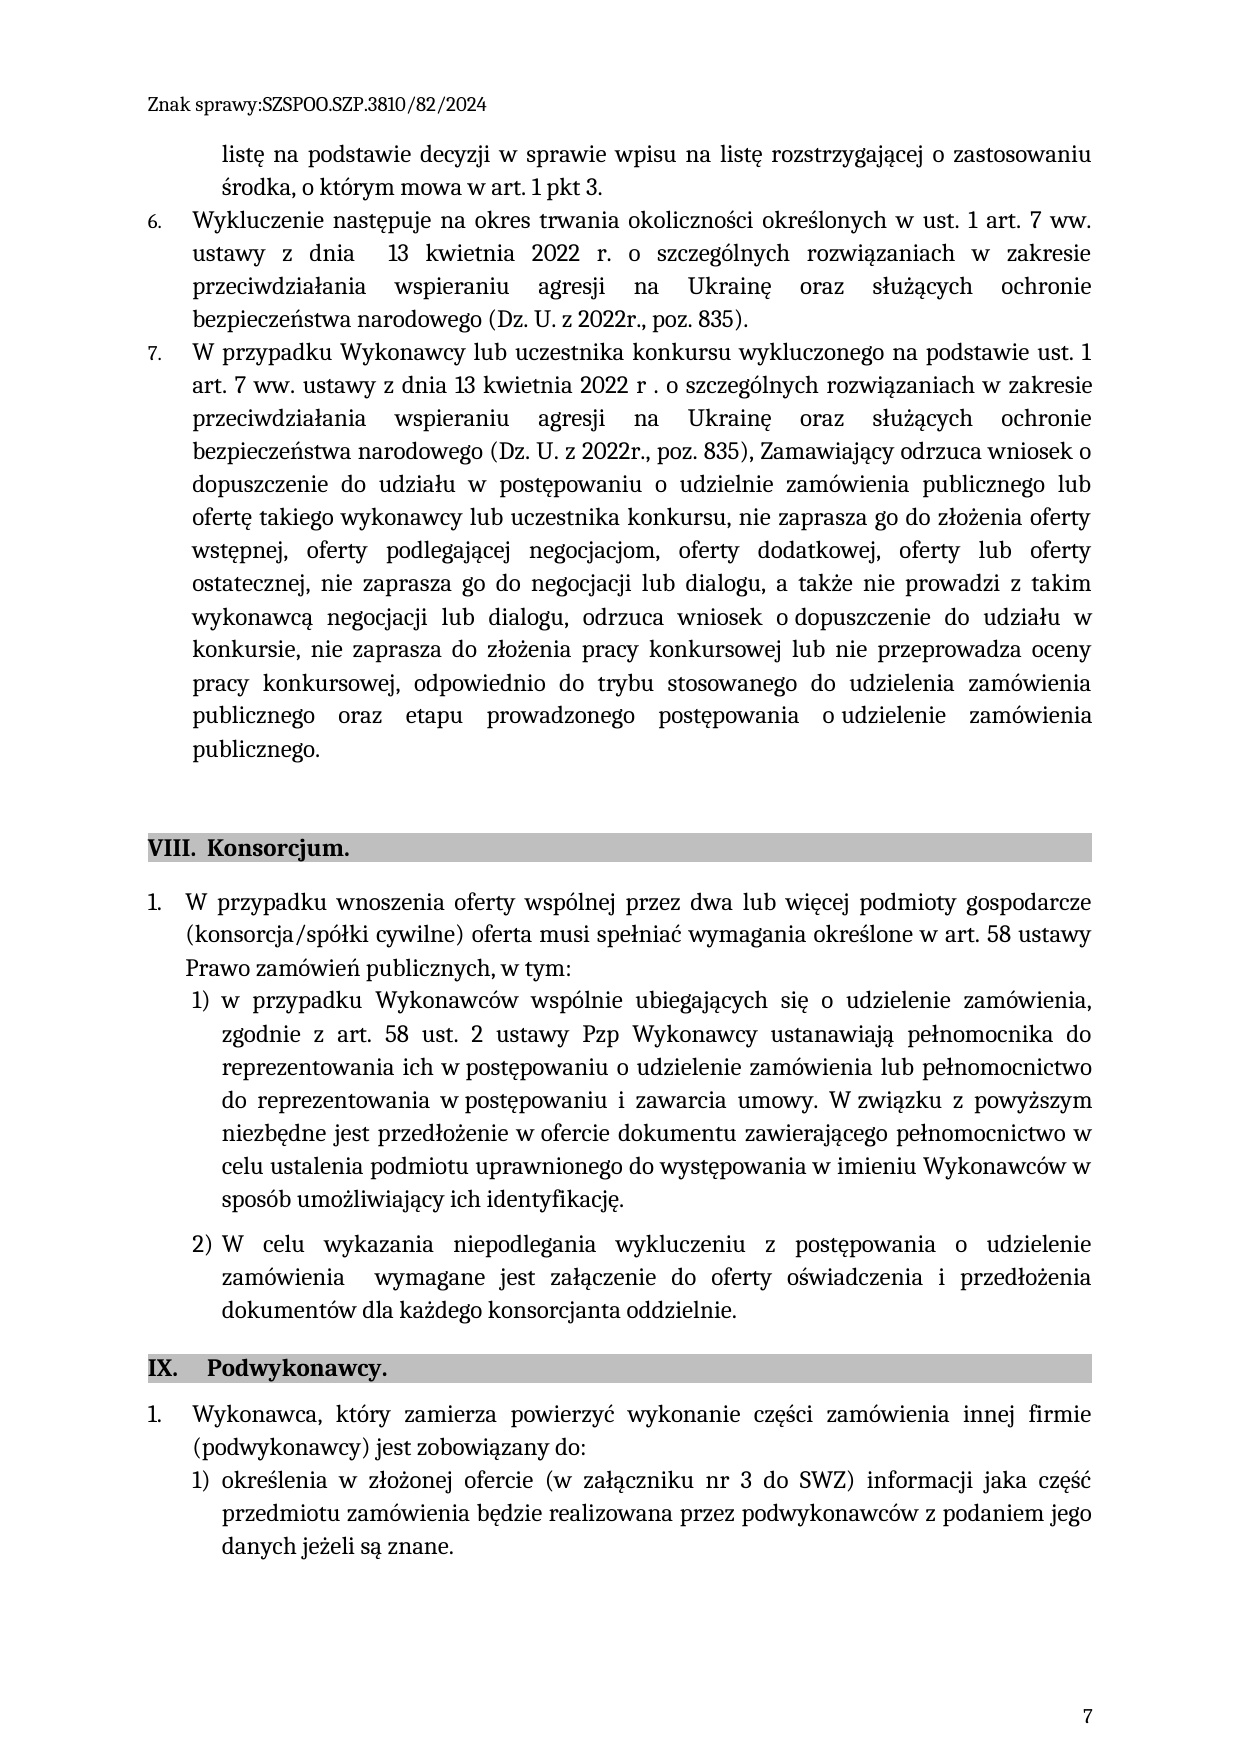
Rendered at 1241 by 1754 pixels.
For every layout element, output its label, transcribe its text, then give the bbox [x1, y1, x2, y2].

text 1) określenia w złożonej ofercie (w załączniku nr 3 do SWZ) informacji jaka część przedmiotu zamówienia będzie realizowana przez podwykonawców z podaniem jego danych jeżeli są znane. [192, 1466, 1092, 1561]
list W przypadku wnoszenia oferty wspólnej przez dwa lub więcej podmioty gospodarcze (konsorcja/spółki cywilne) oferta musi spełniać wymagania określone w art. 58 ustawy Prawo zamówień publicznych, w tym: [148, 887, 1092, 982]
list Wykluczenie następuje na okres trwania okoliczności określonych w ust. 1 art. 7 ww. ustawy z dnia 13 kwietnia 2022 r. o szczególnych rozwiązaniach w zakresie przeciwdziałania wspieraniu agresji na Ukrainę oraz służących ochronie bezpieczeństwa narodowego (Dz. U. z 2022r., poz. 835). [148, 206, 1092, 334]
list w przypadku Wykonawców wspólnie ubiegających się o udzielenie zamówienia, zgodnie z art. 58 ust. 2 ustawy Pzp Wykonawcy ustanawiają pełnomocnika do reprezentowania ich w postępowaniu o udzielenie zamówienia lub pełnomocnictwo do reprezentowania w postępowaniu i zawarcia umowy. W związku z powyższym niezbędne jest przedłożenie w ofercie dokumentu zawierającego pełnomocnictwo w celu ustalenia podmiotu uprawnionego do występowania w imieniu Wykonawców w sposób umożliwiający ich identyfikację. [192, 986, 1092, 1213]
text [192, 140, 1092, 202]
list W celu wykazania niepodlegania wykluczeniu z postępowania o udzielenie zamówienia wymagane jest załączenie do oferty oświadczenia i przedłożenia dokumentów dla każdego konsorcjanta oddzielnie. [192, 1230, 1092, 1325]
subtitle Podwykonawcy. [148, 1354, 1092, 1383]
list W przypadku Wykonawcy lub uczestnika konkursu wykluczonego na podstawie ust. 1 art. 7 ww. ustawy z dnia 13 kwietnia 2022 r . o szczególnych rozwiązaniach w zakresie przeciwdziałania wspieraniu agresji na Ukrainę oraz służących ochronie bezpieczeństwa narodowego (Dz. U. z 2022r., poz. 835), Zamawiający odrzuca wniosek o dopuszczenie do udziału w postępowaniu o udzielnie zamówienia publicznego lub ofertę takiego wykonawcy lub uczestnika konkursu, nie zaprasza go do złożenia oferty wstępnej, oferty podlegającej negocjacjom, oferty dodatkowej, oferty lub oferty ostatecznej, nie zaprasza go do negocjacji lub dialogu, a także nie prowadzi z takim wykonawcą negocjacji lub dialogu, odrzuca wniosek o dopuszczenie do udziału w konkursie, nie zaprasza do złożenia pracy konkursowej lub nie przeprowadza oceny pracy konkursowej, odpowiednio do trybu stosowanego do udzielenia zamówienia publicznego oraz etapu prowadzonego postępowania o udzielenie zamówienia publicznego. [148, 338, 1092, 763]
list Konsorcjum. [148, 833, 1092, 862]
text 1. Wykonawca, który zamierza powierzyć wykonanie części zamówienia innej firmie (podwykonawcy) jest zobowiązany do: [148, 1400, 1092, 1461]
